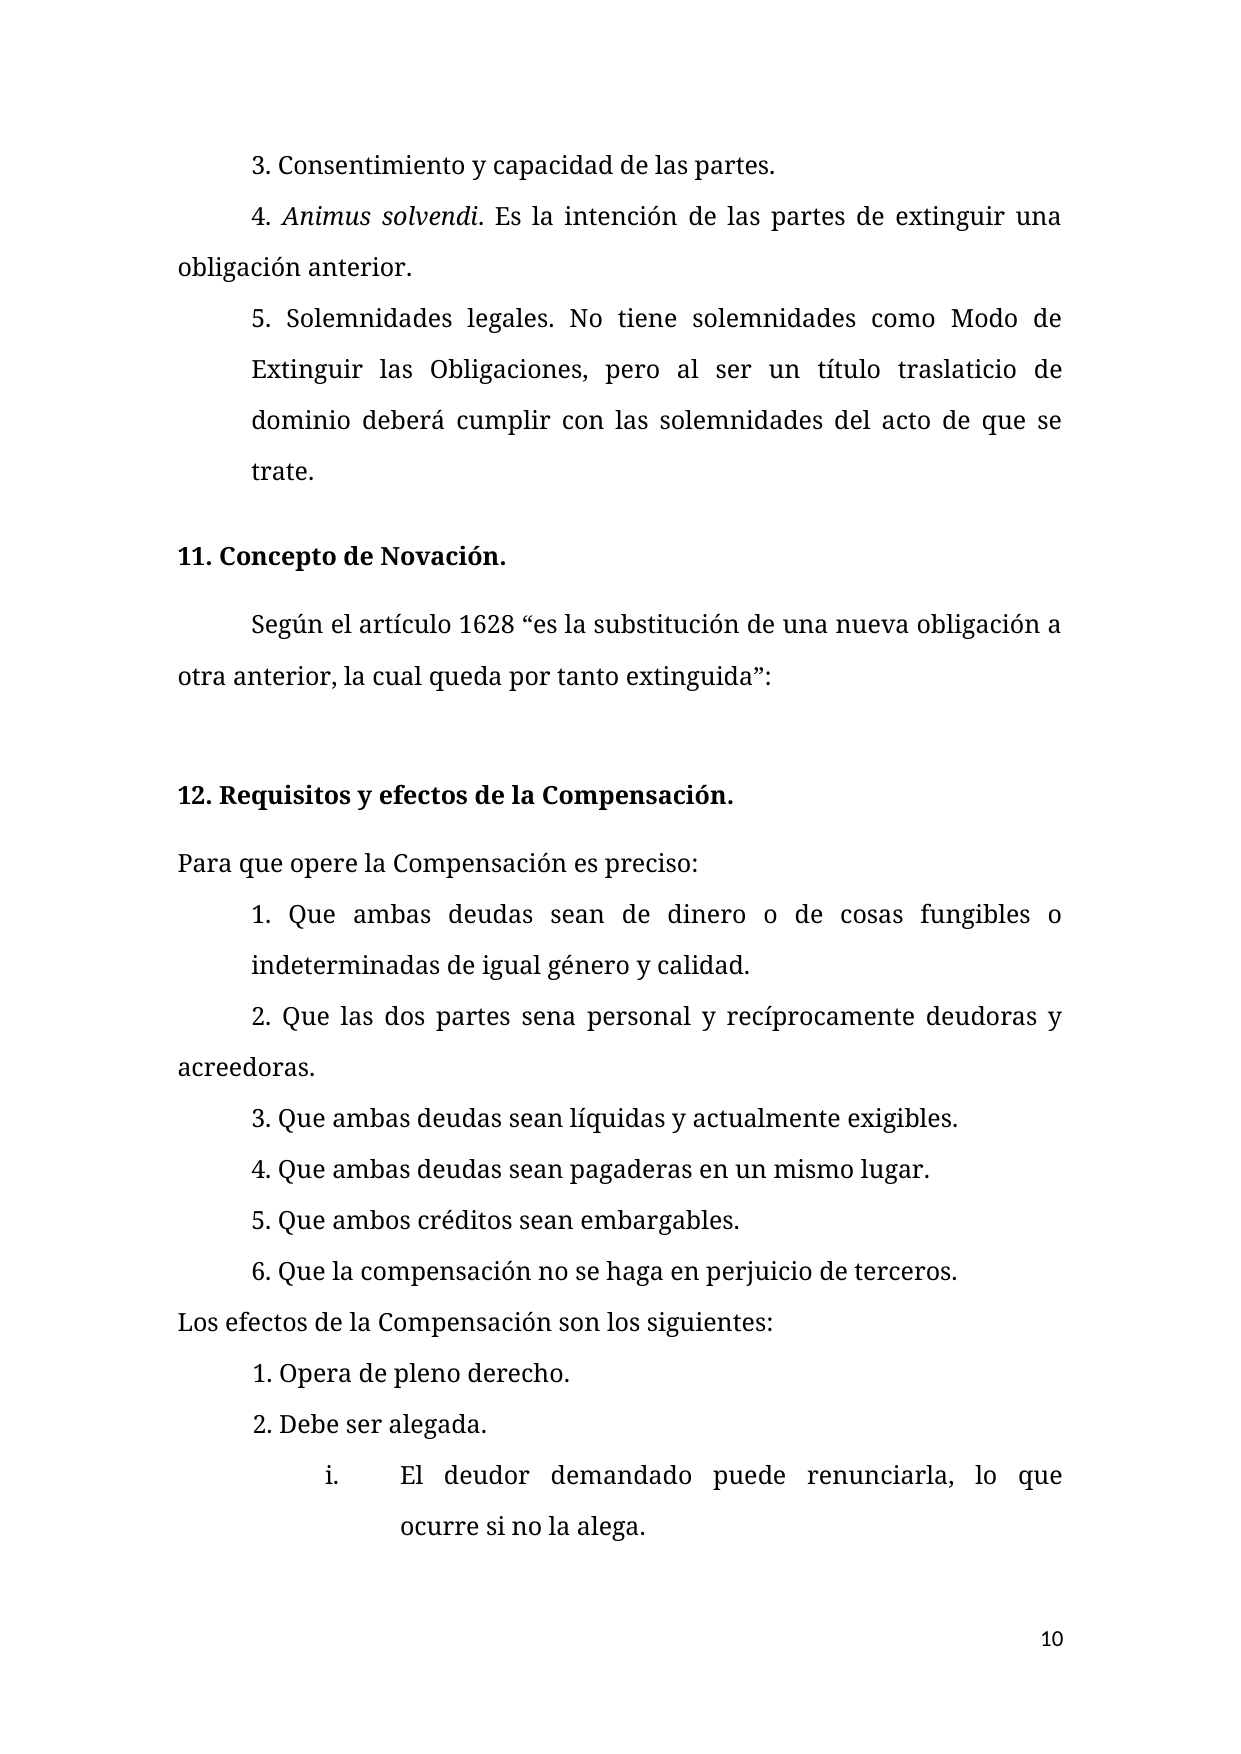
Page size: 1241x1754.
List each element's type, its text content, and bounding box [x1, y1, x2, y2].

text 5. Solemnidades legales. No tiene solemnidades como Modo de Extinguir las Obligaciones, pero al ser un título traslaticio de dominio deberá cumplir con las solemnidades del acto de que se trate. [251, 301, 1063, 488]
text 2. Debe ser alegada. [177, 1407, 1063, 1441]
text 4. Animus solvendi. Es la intención de las partes de extinguir una obligación anterior. [177, 199, 1063, 284]
text 1. Que ambas deudas sean de dinero o de cosas fungibles o indeterminadas de igual género y calidad. [251, 896, 1063, 982]
text 2. Que las dos partes sena personal y recíprocamente deudoras y acreedoras. [177, 998, 1063, 1084]
text Para que opere la Compensación es preciso: [177, 845, 1063, 879]
text Según el artículo 1628 “es la substitución de una nueva obligación a otra anterior, la cual queda por tanto extinguida”: [177, 607, 1063, 692]
text Los efectos de la Compensación son los siguientes: [177, 1305, 1063, 1339]
text 12. Requisitos y efectos de la Compensación. [177, 777, 1063, 811]
text 1. Opera de pleno derecho. [177, 1356, 1063, 1390]
text 11. Concepto de Novación. [177, 539, 1063, 573]
text 6. Que la compensación no se haga en perjuicio de terceros. [177, 1254, 1063, 1288]
text 5. Que ambos créditos sean embargables. [177, 1203, 1063, 1237]
list El deudor demandado puede renunciarla, lo que ocurre si no la alega. [325, 1458, 1063, 1543]
text 4. Que ambas deudas sean pagaderas en un mismo lugar. [177, 1152, 1063, 1186]
text 3. Consentimiento y capacidad de las partes. [177, 148, 1063, 182]
text 3. Que ambas deudas sean líquidas y actualmente exigibles. [177, 1101, 1063, 1135]
